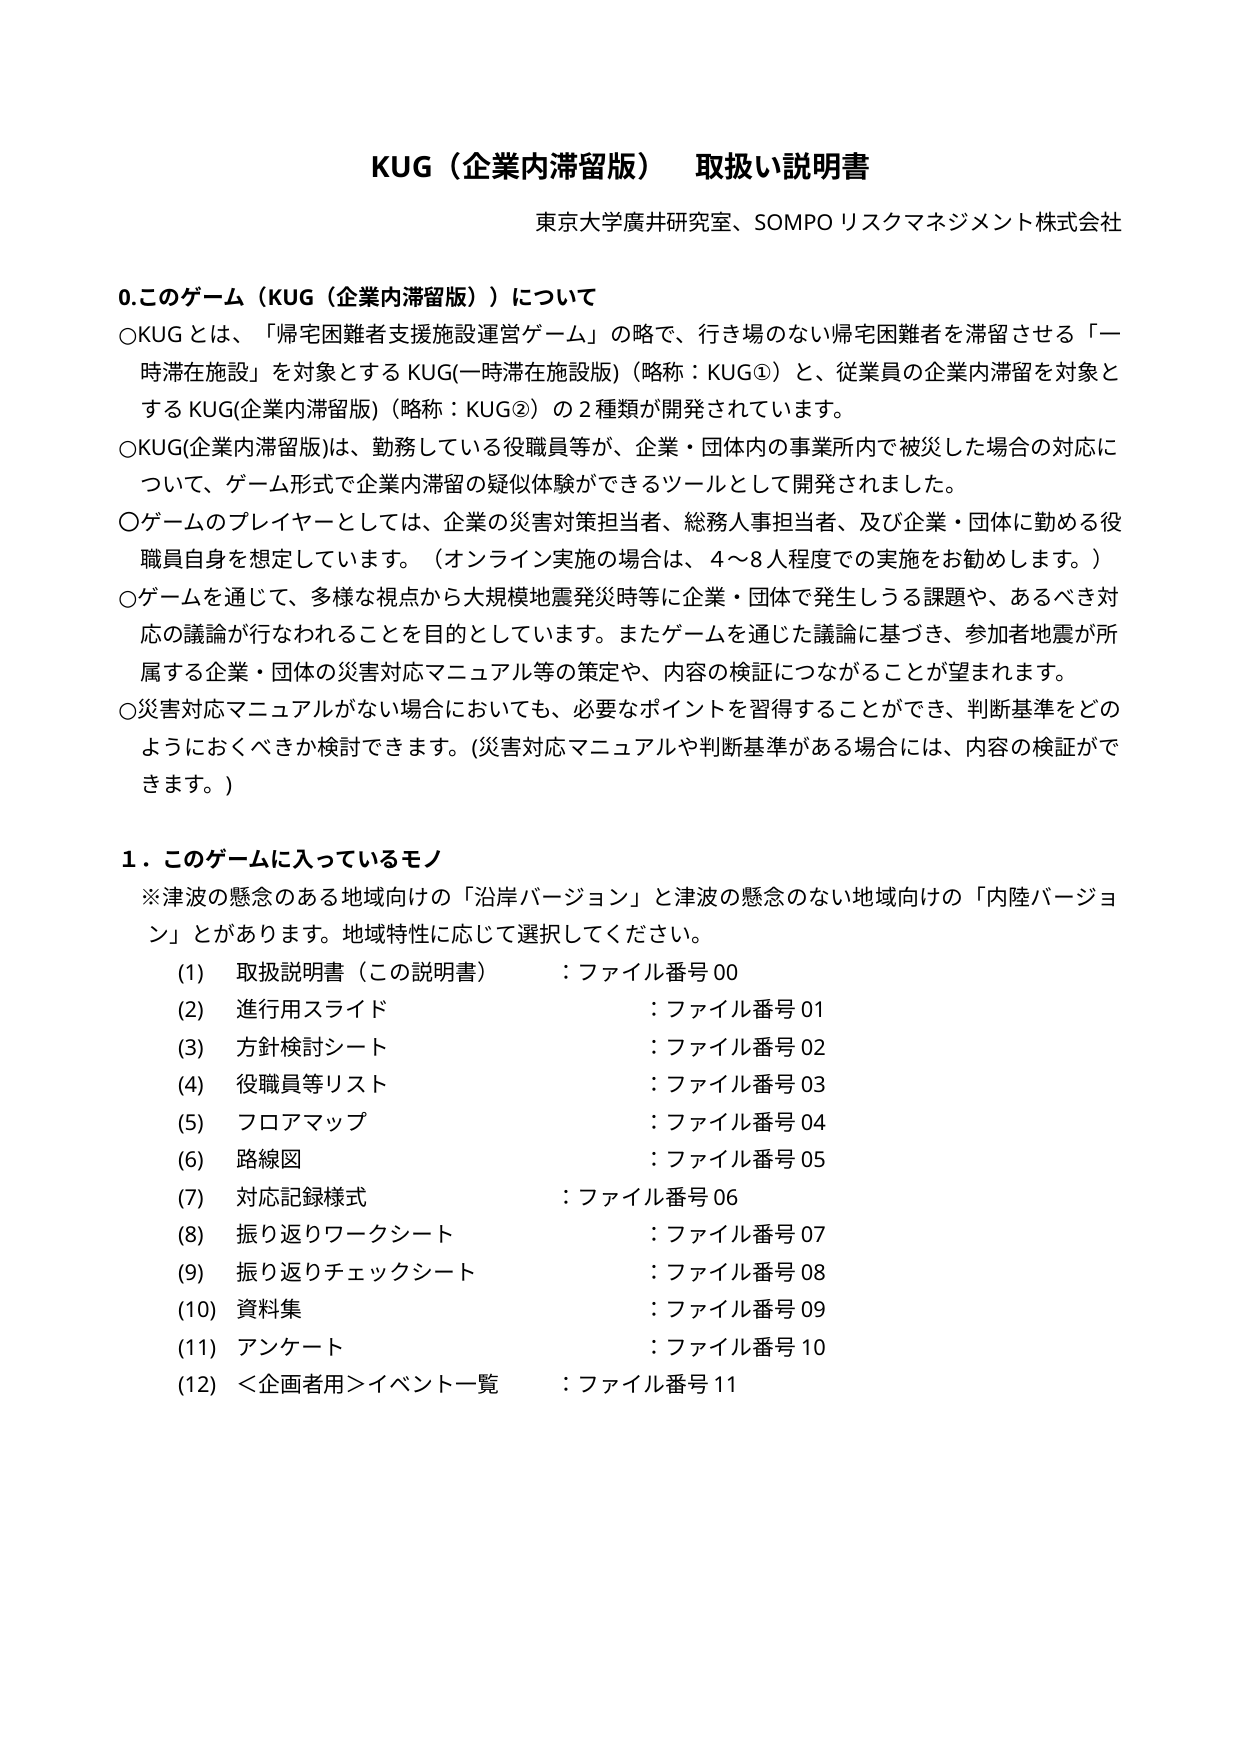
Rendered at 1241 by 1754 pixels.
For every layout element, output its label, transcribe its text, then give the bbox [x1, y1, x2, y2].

list 振り返りチェックシート ：ファイル番号08 [178, 1252, 1122, 1289]
text 〇ゲームのプレイヤーとしては、企業の災害対策担当者、総務人事担当者、及び企業・団体に勤める役職員自身を想定しています。（オンライン実施の場合は、４～8人程度での実施をお勧めします。） [118, 502, 1122, 577]
list 路線図 ：ファイル番号05 [178, 1139, 1122, 1177]
list 取扱説明書（この説明書） ：ファイル番号00 [178, 952, 1122, 989]
list フロアマップ ：ファイル番号04 [178, 1102, 1122, 1139]
text ※津波の懸念のある地域向けの「沿岸バージョン」と津波の懸念のない地域向けの「内陸バージョン」とがあります。地域特性に応じて選択してください。 [118, 877, 1122, 952]
text ○KUG(企業内滞留版)は、勤務している役職員等が、企業・団体内の事業所内で被災した場合の対応について、ゲーム形式で企業内滞留の疑似体験ができるツールとして開発されました。 [118, 427, 1122, 502]
text ○災害対応マニュアルがない場合においても、必要なポイントを習得することができ、判断基準をどのようにおくべきか検討できます。(災害対応マニュアルや判断基準がある場合には、内容の検証ができます。) [118, 689, 1122, 802]
list 進行用スライド ：ファイル番号01 [178, 989, 1122, 1027]
text 東京大学廣井研究室、SOMPOリスクマネジメント株式会社 [118, 202, 1122, 239]
text 0.このゲーム（KUG（企業内滞留版））について [118, 277, 1122, 314]
list 振り返りワークシート ：ファイル番号07 [178, 1214, 1122, 1252]
list 対応記録様式 ：ファイル番号06 [178, 1177, 1122, 1214]
text １．このゲームに入っているモノ [118, 839, 1122, 877]
list 資料集 ：ファイル番号09 [178, 1289, 1122, 1327]
list ＜企画者用＞イベント一覧 ：ファイル番号11 [178, 1364, 1122, 1402]
text ○KUGとは、「帰宅困難者支援施設運営ゲーム」の略で、行き場のない帰宅困難者を滞留させる「一時滞在施設」を対象とするKUG(一時滞在施設版)（略称：KUG①）と、従業員の企業内滞留を対象とするKUG(企業内滞留版)（略称：KUG②）の2種類が開発されています。 [118, 314, 1122, 427]
list 方針検討シート ：ファイル番号02 [178, 1027, 1122, 1064]
list 役職員等リスト ：ファイル番号03 [178, 1064, 1122, 1102]
text KUG（企業内滞留版） 取扱い説明書 [118, 127, 1122, 202]
list アンケート ：ファイル番号10 [178, 1327, 1122, 1364]
text ○ゲームを通じて、多様な視点から大規模地震発災時等に企業・団体で発生しうる課題や、あるべき対応の議論が行なわれることを目的としています。またゲームを通じた議論に基づき、参加者地震が所属する企業・団体の災害対応マニュアル等の策定や、内容の検証につながることが望まれます。 [118, 577, 1122, 689]
